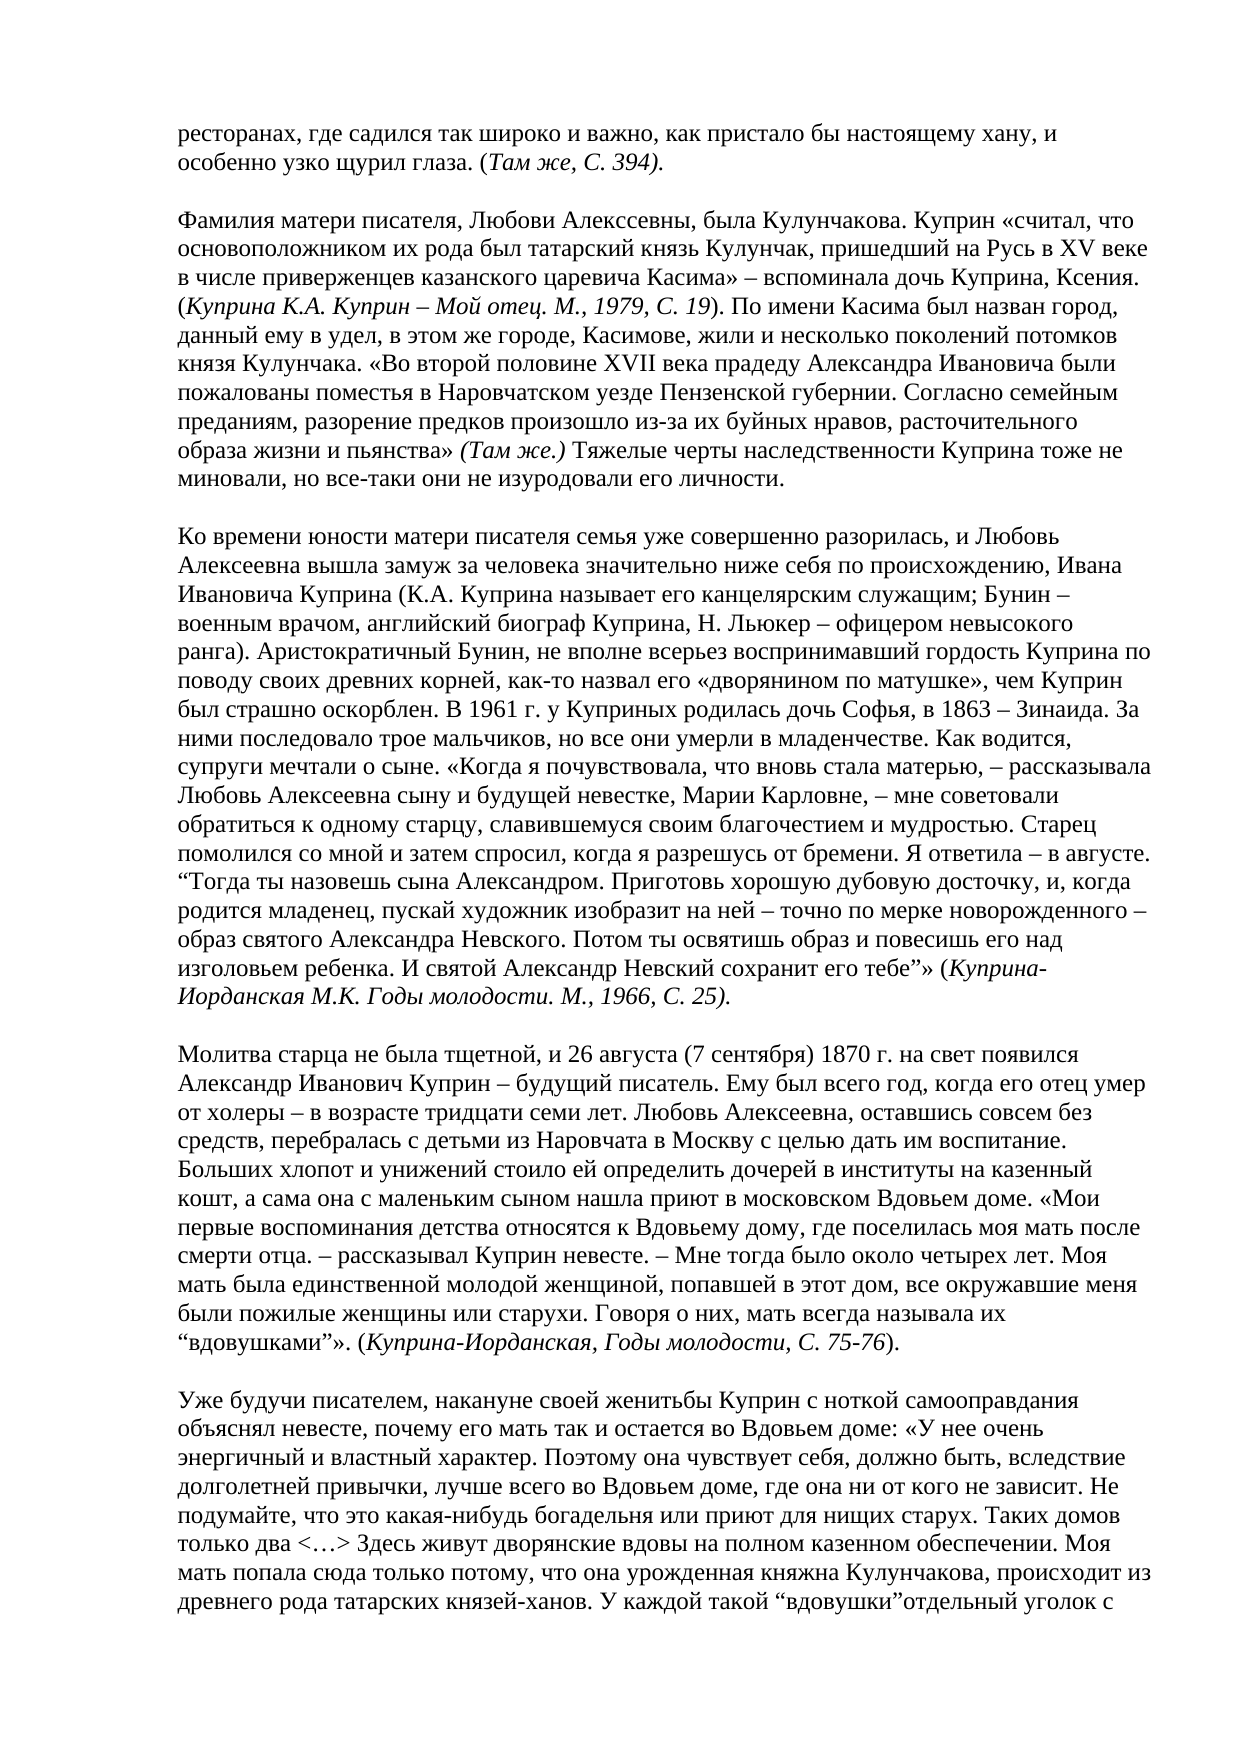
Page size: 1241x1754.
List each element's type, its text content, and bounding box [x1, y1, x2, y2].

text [177, 118, 1152, 176]
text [177, 1385, 1152, 1615]
text Фамилия матери писателя, Любови Алекссевны, была Кулунчакова. Куприн «считал, что основоположником их рода был татарский князь Кулунчак, пришедший на Русь в XV веке в числе приверженцев казанского царевича Касима» – вспоминала дочь Куприна, Ксения. (Куприна К.А. Куприн – Мой отец. М., 1979, С. 19). По имени Касима был назван город, данный ему в удел, в этом же городе, Касимове, жили и несколько поколений потомков князя Кулунчака. «Во второй половине XVII века прадеду Александра Ивановича были пожалованы поместья в Наровчатском уезде Пензенской губернии. Согласно семейным преданиям, разорение предков произошло из-за их буйных нравов, расточительного образа жизни и пьянства» (Там же.) Тяжелые черты наследственности Куприна тоже не миновали, но все-таки они не изуродовали его личности. [177, 205, 1152, 492]
text Молитва старца не была тщетной, и 26 августа (7 сентября) 1870 г. на свет появился Александр Иванович Куприн – будущий писатель. Ему был всего год, когда его отец умер от холеры – в возрасте тридцати семи лет. Любовь Алексеевна, оставшись совсем без средств, перебралась с детьми из Наровчата в Москву с целью дать им воспитание. Больших хлопот и унижений стоило ей определить дочерей в институты на казенный кошт, а сама она с маленьким сыном нашла приют в московском Вдовьем доме. «Мои первые воспоминания детства относятся к Вдовьему дому, где поселилась моя мать после смерти отца. – рассказывал Куприн невесте. – Мне тогда было около четырех лет. Моя мать была единственной молодой женщиной, попавшей в этот дом, все окружавшие меня были пожилые женщины или старухи. Говоря о них, мать всегда называла их “вдовушками”». (Куприна-Иорданская, Годы молодости, С. 75-76). [177, 1039, 1152, 1356]
text Ко времени юности матери писателя семья уже совершенно разорилась, и Любовь Алексеевна вышла замуж за человека значительно ниже себя по происхождению, Ивана Ивановича Куприна (К.А. Куприна называет его канцелярским служащим; Бунин – военным врачом, английский биограф Куприна, Н. Льюкер – офицером невысокого ранга). Аристократичный Бунин, не вполне всерьез воспринимавший гордость Куприна по поводу своих древних корней, как-то назвал его «дворянином по матушке», чем Куприн был страшно оскорблен. В 1961 г. у Куприных родилась дочь Софья, в 1863 – Зинаида. За ними последовало трое мальчиков, но все они умерли в младенчестве. Как водится, супруги мечтали о сыне. «Когда я почувствовала, что вновь стала матерью, – рассказывала Любовь Алексеевна сыну и будущей невестке, Марии Карловне, – мне советовали обратиться к одному старцу, славившемуся своим благочестием и мудростью. Старец помолился со мной и затем спросил, когда я разрешусь от бремени. Я ответила – в августе. “Тогда ты назовешь сына Александром. Приготовь хорошую дубовую досточку, и, когда родится младенец, пускай художник изобразит на ней – точно по мерке новорожденного – образ святого Александра Невского. Потом ты освятишь образ и повесишь его над изголовьем ребенка. И святой Александр Невский сохранит его тебе”» (Куприна-Иорданская М.К. Годы молодости. М., 1966, С. 25). [177, 521, 1152, 1010]
